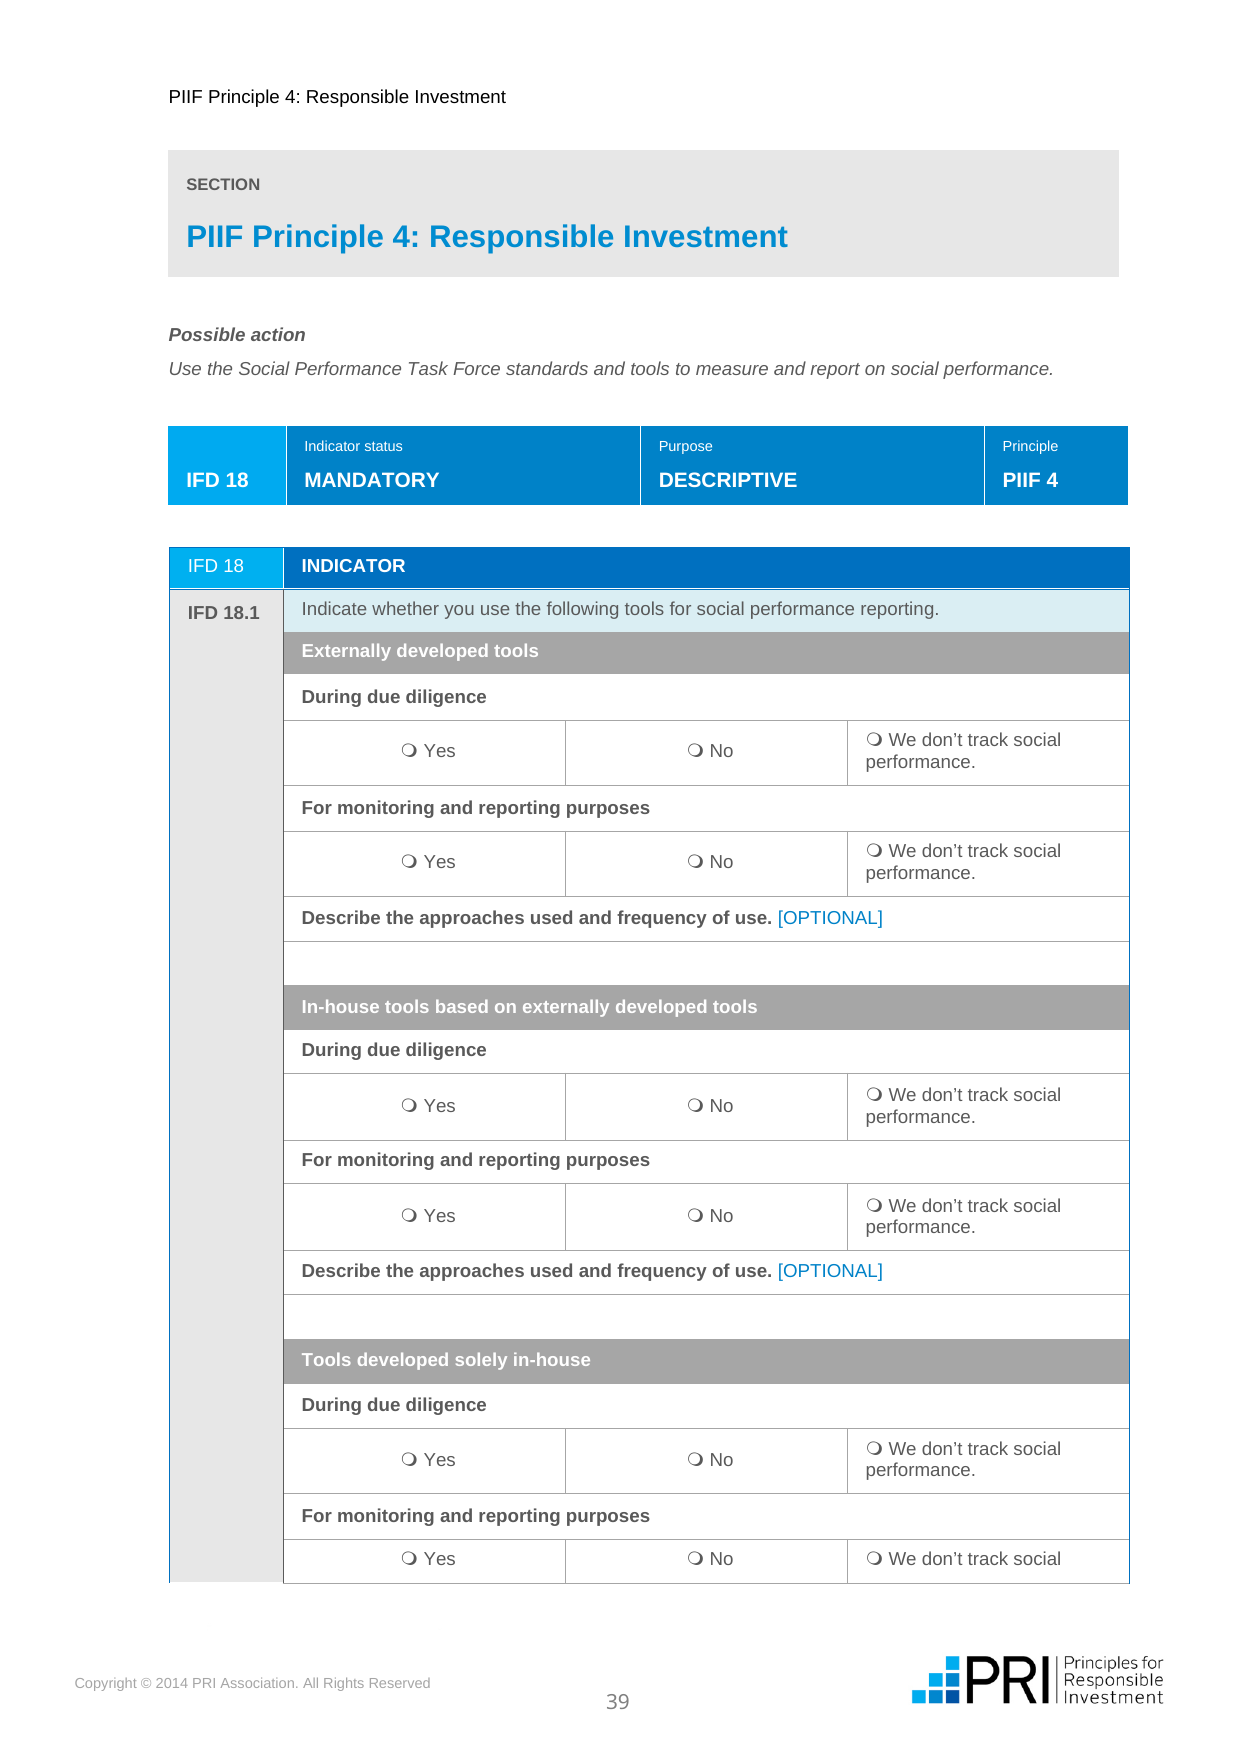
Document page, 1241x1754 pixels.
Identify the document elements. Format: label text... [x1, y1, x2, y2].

table_cell No [566, 1540, 847, 1582]
table_cell In-house tools based on externally developed tools [284, 985, 1129, 1030]
table_cell Yes [284, 721, 565, 785]
table_cell Yes [284, 832, 565, 896]
table_cell We don’t track social performance. [848, 1184, 1129, 1250]
table_header INDICATOR [284, 548, 1129, 588]
picture [778, 910, 782, 928]
table_cell Describe the approaches used and frequency of use. [Optional] [284, 1251, 1129, 1294]
picture [778, 1263, 782, 1281]
table_cell For monitoring and reporting purposes [284, 786, 1129, 831]
table_cell We don’t track social performance. [848, 1074, 1129, 1140]
table_cell No [566, 1074, 847, 1140]
table_cell Yes [284, 1540, 565, 1582]
table_header Purpose [641, 426, 984, 462]
table_cell PIIF Principle 4: Responsible Investment [168, 194, 1119, 277]
picture [877, 910, 881, 928]
table_header [168, 426, 286, 462]
table_header Principle [985, 426, 1128, 462]
table_header SECTION [168, 150, 1119, 193]
table_cell No [566, 832, 847, 896]
table_cell Tools developed solely in-house [284, 1340, 1129, 1383]
table_header Indicator status [287, 426, 640, 462]
picture [877, 1263, 881, 1281]
table_cell [284, 942, 1129, 984]
table_cell Indicate whether you use the following tools for social performance reporting. [284, 590, 1129, 632]
table_cell IFD 18 [168, 462, 286, 505]
table_cell No [566, 721, 847, 785]
table_cell We don’t track social performance. [848, 1429, 1129, 1493]
table_cell Yes [284, 1184, 565, 1250]
text Use the Social Performance Task Force standards and tools to measure and report on social performance. [168, 357, 1072, 379]
table_cell IFD 18.1 [170, 590, 283, 1582]
table_cell Externally developed tools [284, 632, 1129, 674]
table_cell We don’t track social performance. [848, 832, 1129, 896]
table_cell For monitoring and reporting purposes [284, 1141, 1129, 1183]
table_cell For monitoring and reporting purposes [284, 1494, 1129, 1539]
table_cell During due diligence [284, 674, 1129, 720]
table_cell Yes [284, 1074, 565, 1140]
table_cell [848, 1540, 1129, 1582]
table_cell During due diligence [284, 1384, 1129, 1428]
table_cell PIIF 4 [985, 462, 1128, 505]
text Possible action [168, 323, 1072, 345]
table_cell [284, 1295, 1129, 1339]
table_cell We don’t track social performance. [848, 721, 1129, 785]
table_cell Yes [284, 1429, 565, 1493]
table_cell No [566, 1429, 847, 1493]
table_cell Describe the approaches used and frequency of use. [Optional] [284, 897, 1129, 941]
table_cell MANDATORY [287, 462, 640, 505]
table_cell During due diligence [284, 1030, 1129, 1072]
table_header IFD 18 [170, 548, 283, 588]
table_cell DESCRIPTIVE [641, 462, 984, 505]
picture [0, 1560, 1241, 1754]
table_cell No [566, 1184, 847, 1250]
